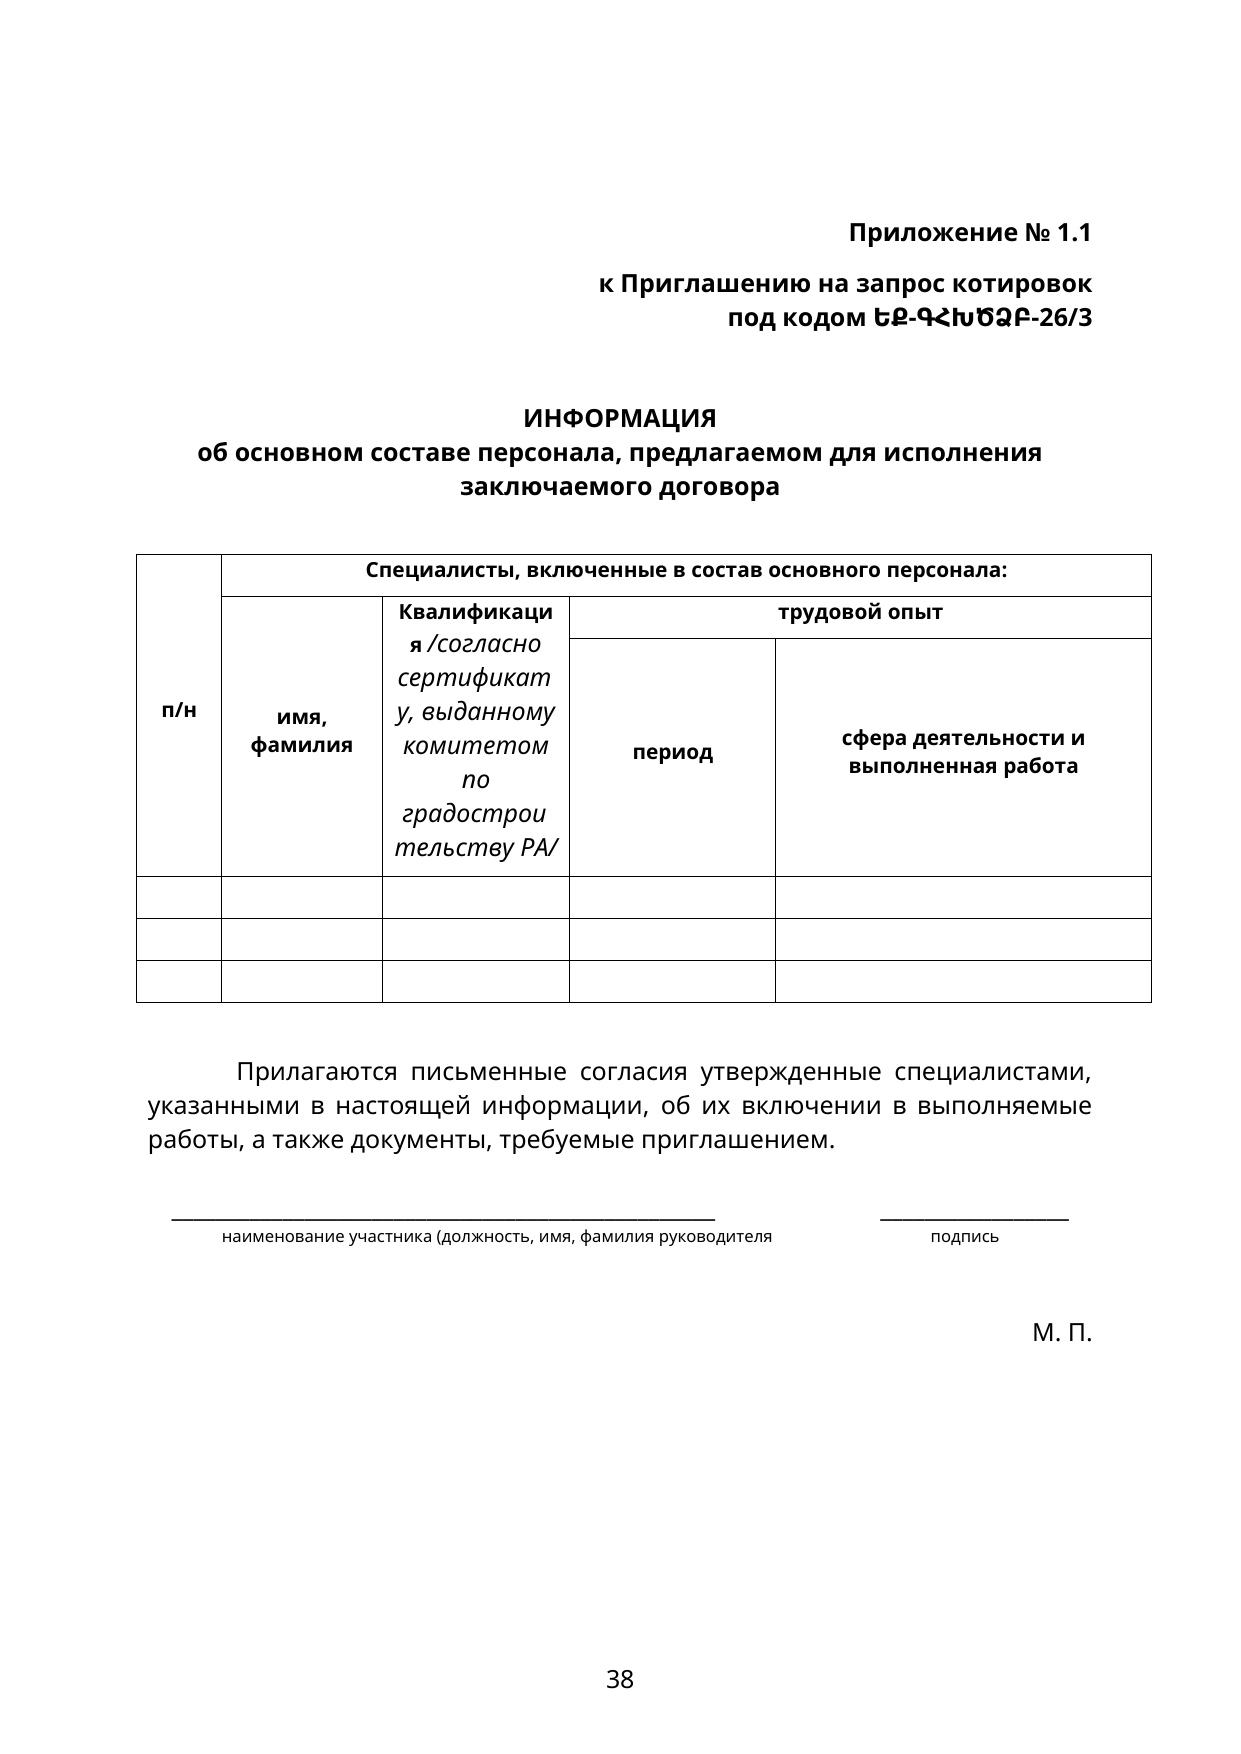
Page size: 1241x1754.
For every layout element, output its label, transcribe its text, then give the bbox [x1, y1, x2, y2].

text М. П. [148, 1314, 1092, 1348]
table_header Специалисты, включенные в состав основного персонала: [222, 555, 1151, 596]
table_cell [137, 919, 221, 960]
table_cell [137, 877, 221, 918]
table_cell [570, 877, 775, 918]
text об основном составе персонала, предлагаемом для исполнения заключаемого договора [148, 435, 1092, 503]
table_cell [570, 919, 775, 960]
text наименование участника (должность, имя, фамилия руководителя подпись [222, 1224, 1092, 1247]
text _________________________________________________ _________________ [148, 1190, 1092, 1224]
table_cell трудовой опыт [570, 597, 1151, 638]
table_cell [383, 919, 569, 960]
table_cell [776, 877, 1151, 918]
table_cell [137, 961, 221, 1002]
table_cell [776, 919, 1151, 960]
table_header п/н [137, 555, 221, 876]
text к Приглашению на запрос котировок под кодом ԵՔ-ԳՀԽԾՁԲ-26/3 [148, 265, 1092, 333]
text ИНФОРМАЦИЯ [148, 401, 1092, 435]
text Прилагаются письменные согласия утвержденные специалистами, указанными в настоящей информации, об их включении в выполняемые работы, а также документы, требуемые приглашением. [148, 1054, 1092, 1156]
table_cell [776, 961, 1151, 1002]
table_cell [383, 961, 569, 1002]
table_cell имя, фамилия [222, 597, 382, 876]
table_cell [222, 961, 382, 1002]
table_cell сфера деятельности и выполненная работа [776, 639, 1151, 876]
table_cell Квалификация /согласно сертификату, выданному комитетом по градостроительству РА/ [383, 597, 569, 876]
subtitle Приложение № 1.1 [148, 215, 1092, 249]
table_cell [383, 877, 569, 918]
table_cell [222, 877, 382, 918]
table_cell [570, 961, 775, 1002]
table_cell период [570, 639, 775, 876]
table_cell [222, 919, 382, 960]
